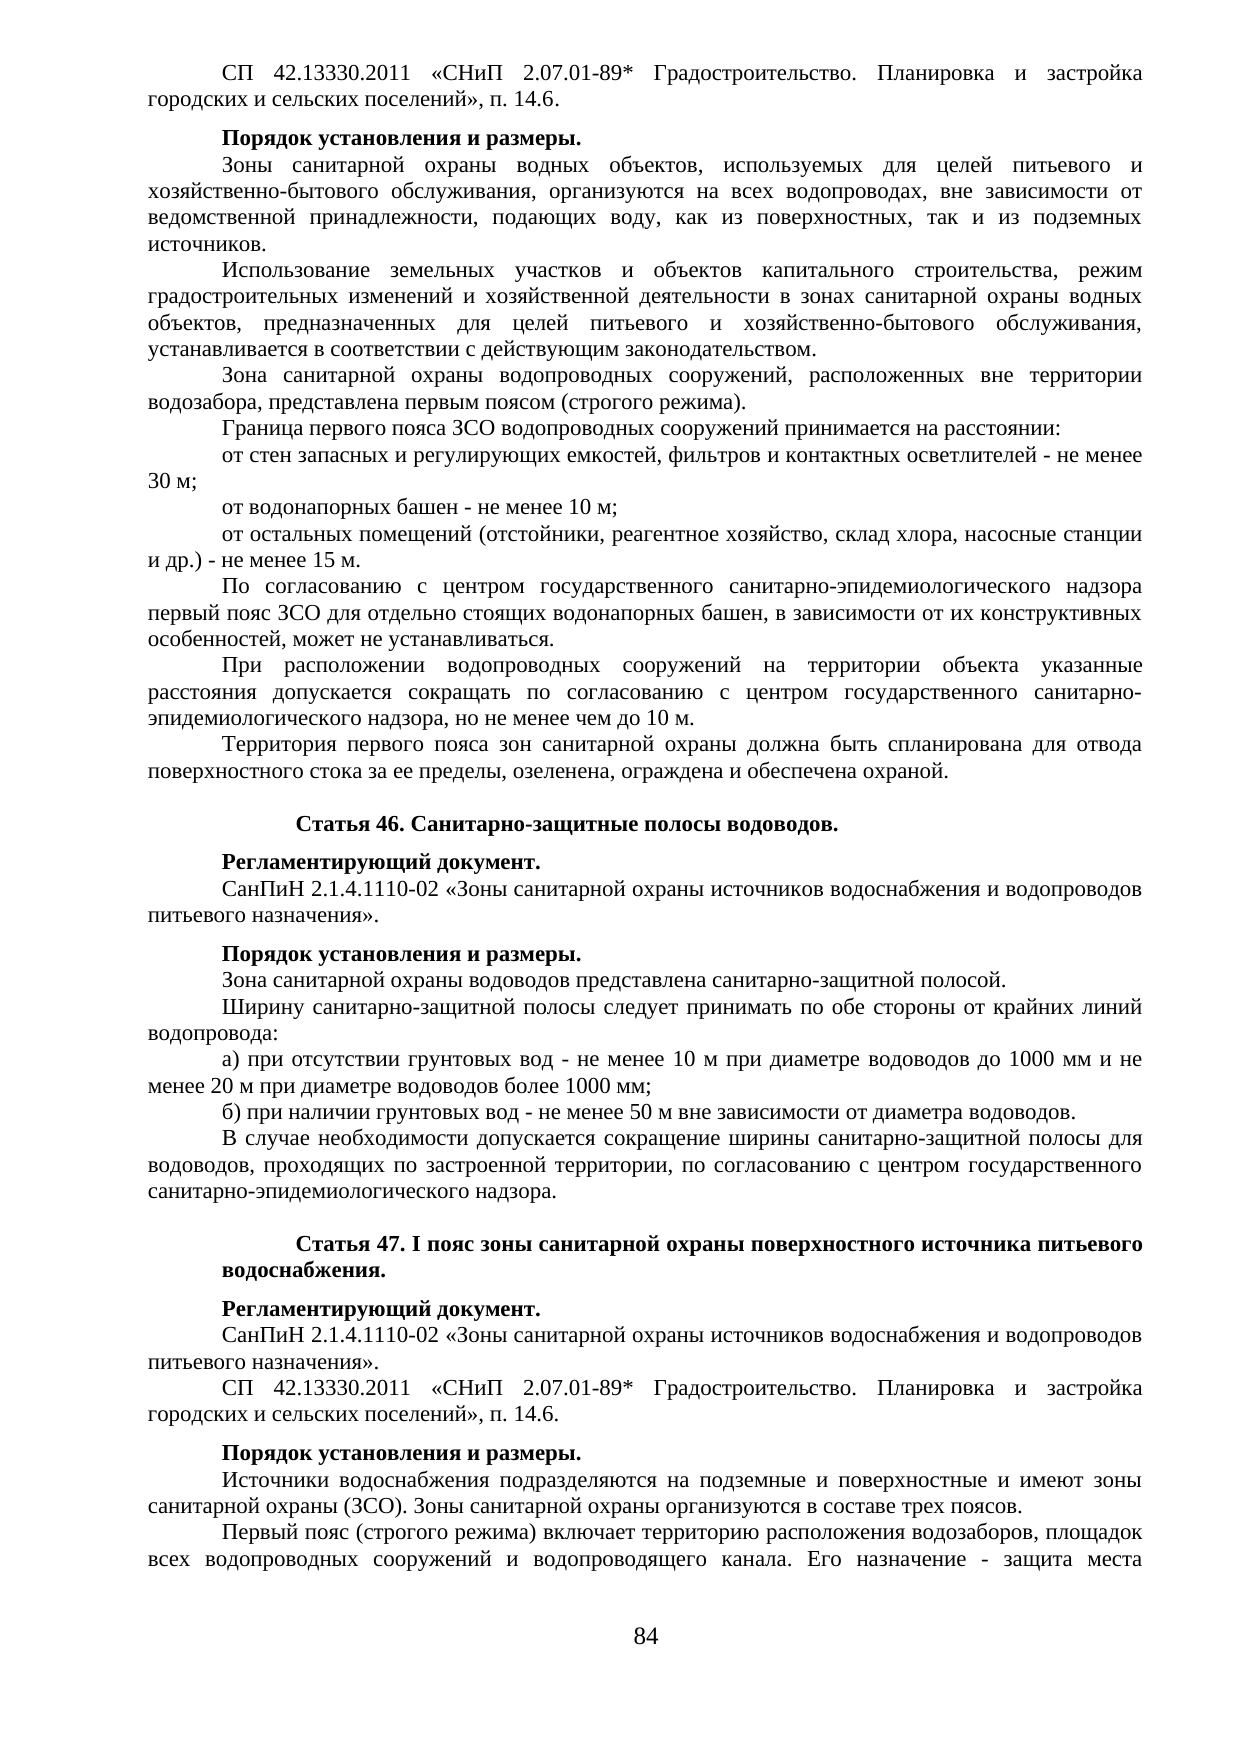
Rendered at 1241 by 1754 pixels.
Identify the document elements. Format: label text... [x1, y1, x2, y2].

text Зона санитарной охраны водопроводных сооружений, расположенных вне территории водозабора, представлена первым поясом (строгого режима). [148, 362, 1144, 414]
text При расположении водопроводных сооружений на территории объекта указанные расстояния допускается сокращать по согласованию с центром государственного санитарно-эпидемиологического надзора, но не менее чем до 10 м. [148, 651, 1144, 731]
subtitle Статья 46. Санитарно-защитные полосы водоводов. [222, 809, 1144, 836]
text СанПиН 2.1.4.1110-02 «Зоны санитарной охраны источников водоснабжения и водопроводов питьевого назначения». [148, 875, 1144, 927]
text Порядок установления и размеры. [148, 1439, 1144, 1466]
text СП 42.13330.2011 «СНиП 2.07.01-89* Градостроительство. Планировка и застройка городских и сельских поселений», п. 14.6. [148, 1374, 1144, 1427]
text Регламентирующий документ. [148, 1295, 1144, 1321]
text Зона санитарной охраны водоводов представлена санитарно-защитной полосой. [148, 966, 1144, 993]
text а) при отсутствии грунтовых вод - не менее 10 м при диаметре водоводов до 1000 мм и не менее 20 м при диаметре водоводов более 1000 мм; [148, 1045, 1144, 1098]
text В случае необходимости допускается сокращение ширины санитарно-защитной полосы для водоводов, проходящих по застроенной территории, по согласованию с центром государственного санитарно-эпидемиологического надзора. [148, 1124, 1144, 1203]
subtitle Статья 47. I пояс зоны санитарной охраны поверхностного источника питьевого водоснабжения. [222, 1230, 1144, 1283]
text По согласованию с центром государственного санитарно-эпидемиологического надзора первый пояс ЗСО для отдельно стоящих водонапорных башен, в зависимости от их конструктивных особенностей, может не устанавливаться. [148, 572, 1144, 651]
text Регламентирующий документ. [148, 848, 1144, 875]
text СанПиН 2.1.4.1110-02 «Зоны санитарной охраны источников водоснабжения и водопроводов питьевого назначения». [148, 1321, 1144, 1374]
text Зоны санитарной охраны водных объектов, используемых для целей питьевого и хозяйственно-бытового обслуживания, организуются на всех водопроводах, вне зависимости от ведомственной принадлежности, подающих воду, как из поверхностных, так и из подземных источников. [148, 151, 1144, 256]
text от водонапорных башен - не менее 10 м; [148, 493, 1144, 520]
text Граница первого пояса ЗСО водопроводных сооружений принимается на расстоянии: [148, 414, 1144, 441]
text Территория первого пояса зон санитарной охраны должна быть спланирована для отвода поверхностного стока за ее пределы, озеленена, ограждена и обеспечена охраной. [148, 731, 1144, 783]
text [148, 1518, 1144, 1571]
text Источники водоснабжения подразделяются на подземные и поверхностные и имеют зоны санитарной охраны (ЗСО). Зоны санитарной охраны организуются в составе трех поясов. [148, 1466, 1144, 1518]
text Порядок установления и размеры. [148, 940, 1144, 966]
text Порядок установления и размеры. [148, 124, 1144, 151]
text б) при наличии грунтовых вод - не менее 50 м вне зависимости от диаметра водоводов. [148, 1098, 1144, 1124]
text от остальных помещений (отстойники, реагентное хозяйство, склад хлора, насосные станции и др.) - не менее 15 м. [148, 520, 1144, 572]
text от стен запасных и регулирующих емкостей, фильтров и контактных осветлителей - не менее 30 м; [148, 441, 1144, 493]
text Использование земельных участков и объектов капитального строительства, режим градостроительных изменений и хозяйственной деятельности в зонах санитарной охраны водных объектов, предназначенных для целей питьевого и хозяйственно-бытового обслуживания, устанавливается в соответствии с действующим законодательством. [148, 256, 1144, 362]
text СП 42.13330.2011 «СНиП 2.07.01-89* Градостроительство. Планировка и застройка городских и сельских поселений», п. 14.6. [148, 59, 1144, 112]
text Ширину санитарно-защитной полосы следует принимать по обе стороны от крайних линий водопровода: [148, 993, 1144, 1045]
